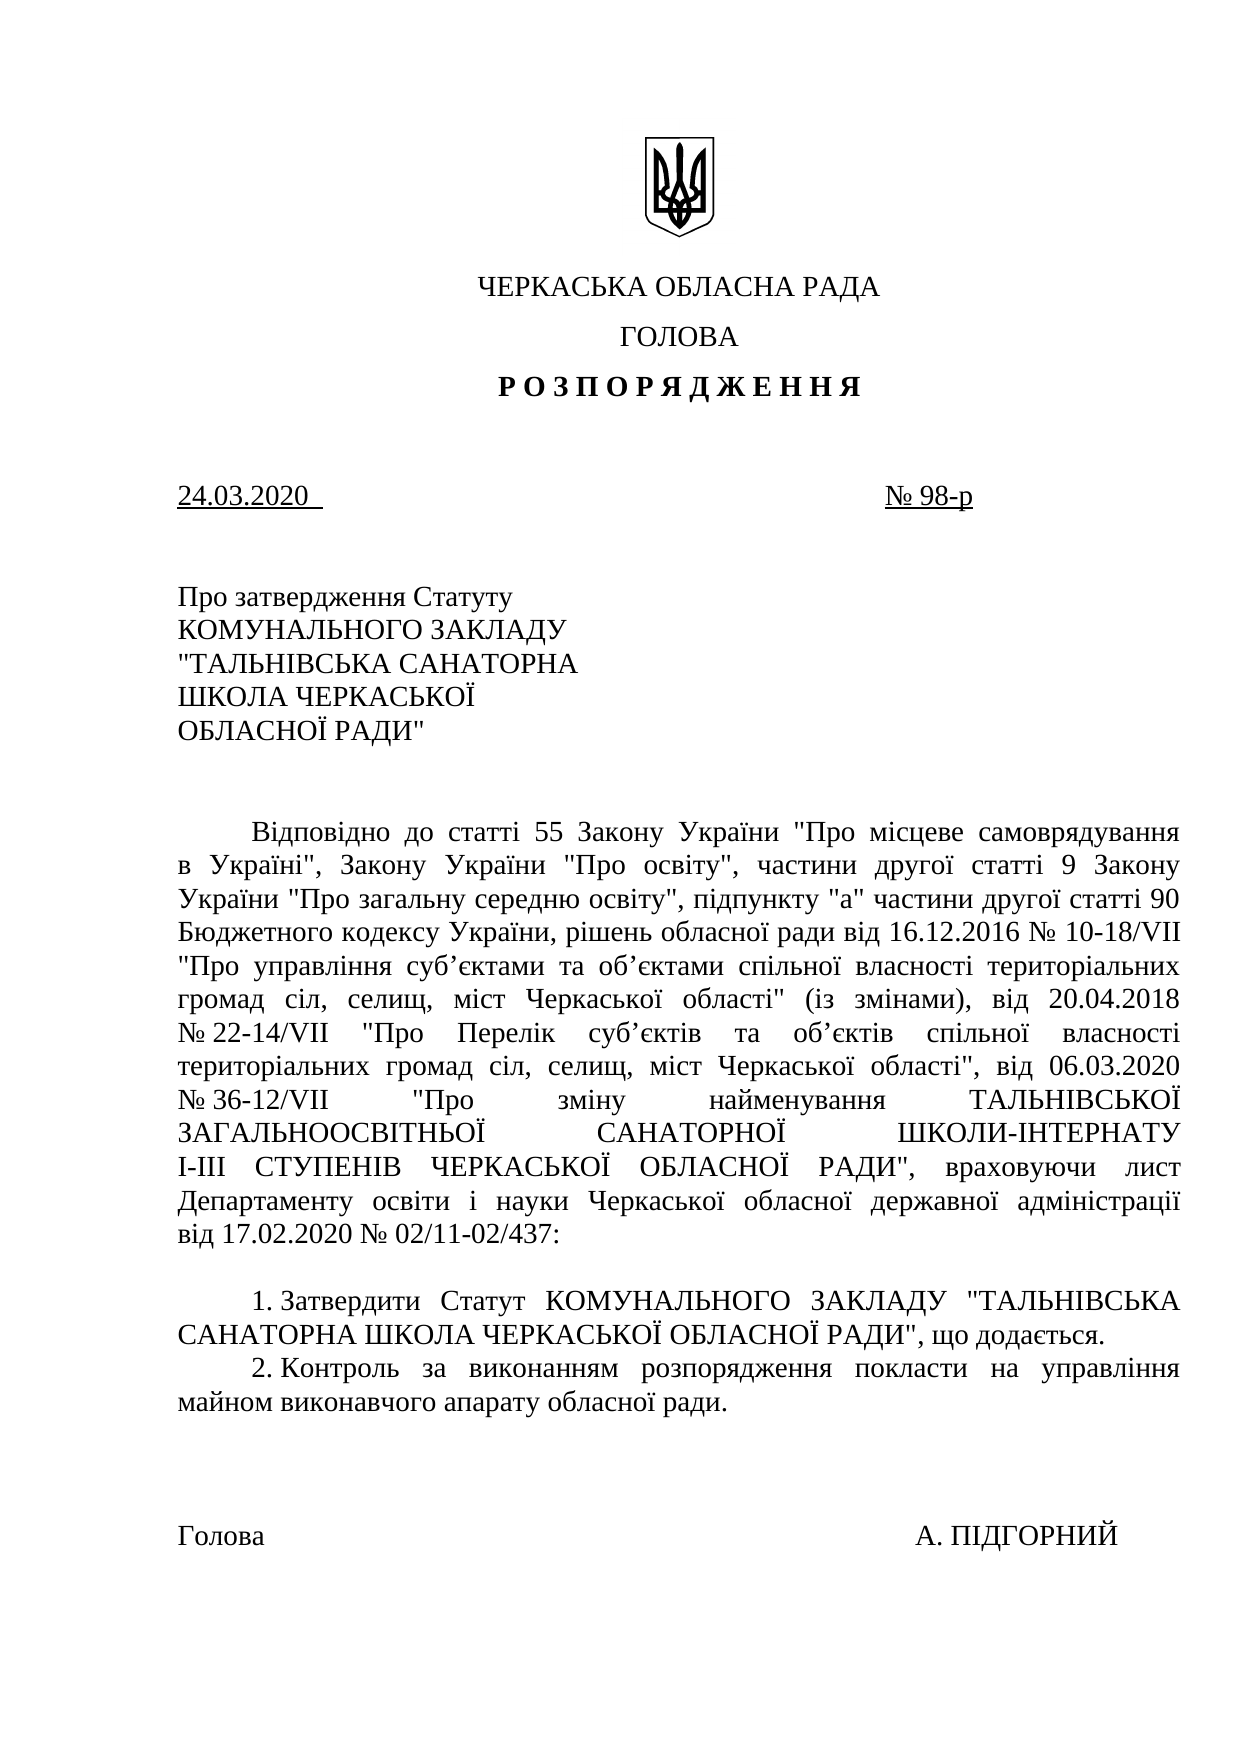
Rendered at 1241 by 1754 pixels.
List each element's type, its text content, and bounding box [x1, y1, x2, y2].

text Голова А. ПІДГОРНИЙ [177, 1518, 1181, 1552]
text Р О З П О Р Я Д Ж Е Н Н Я [177, 369, 1181, 403]
text КОМУНАЛЬНОГО ЗАКЛАДУ [177, 612, 1181, 646]
picture [622, 118, 737, 256]
text 1. Затвердити Статут КОМУНАЛЬНОГО ЗАКЛАДУ "ТАЛЬНІВСЬКА САНАТОРНА ШКОЛА ЧЕРКАСЬКОЇ ОБЛАСНОЇ РАДИ", що додається. [917, 1317, 1181, 1350]
text ЧЕРКАСЬКА ОБЛАСНА РАДА [177, 269, 1181, 302]
text Відповідно до статті 55 Закону України "Про місцеве самоврядування в Україні", Закону України "Про освіту", частини другої статті 9 Закону України "Про загальну середню освіту", підпункту "а" частини другої статті 90 Бюджетного кодексу України, рішень обласної ради від 16.12.2016 № 10-18/VIІ "Про управління суб’єктами та об’єктами спільної власності територіальних громад сіл, селищ, міст Черкаської області" (із змінами), від 20.04.2018 № 22-14/VIІ "Про Перелік суб’єктів та об’єктів спільної власності територіальних громад сіл, селищ, міст Черкаської області", від 06.03.2020 № 36-12/VIІ "Про зміну найменування ТАЛЬНІВСЬКОЇ ЗАГАЛЬНООСВІТНЬОЇ САНАТОРНОЇ ШКОЛИ-ІНТЕРНАТУ I-IIІ СТУПЕНІВ ЧЕРКАСЬКОЇ ОБЛАСНОЇ РАДИ", враховуючи лист Департаменту освіти і науки Черкаської обласної державної адміністрації від 17.02.2020 № 02/11-02/437: [177, 1149, 1181, 1250]
text 24.03.2020 № 98-р [177, 478, 1181, 512]
text школА Черкаської [177, 679, 1181, 713]
text 2. Контроль за виконанням розпорядження покласти на управління майном виконавчого апарату обласної ради. [177, 1350, 1181, 1417]
text ГОЛОВА [177, 319, 1181, 353]
text обласної ради" [177, 713, 1181, 747]
text "ТАЛЬНІВСЬКА САНАТОРНА [177, 646, 1181, 679]
text Відповідно до статті 55 Закону України "Про місцеве самоврядування в Україні", Закону України "Про освіту", частини другої статті 9 Закону України "Про загальну середню освіту", підпункту "а" частини другої статті 90 Бюджетного кодексу України, рішень обласної ради від 16.12.2016 № 10-18/VIІ "Про управління суб’єктами та об’єктами спільної власності територіальних громад сіл, селищ, міст Черкаської області" (із змінами), від 20.04.2018 № 22-14/VIІ "Про Перелік суб’єктів та об’єктів спільної власності територіальних громад сіл, селищ, міст Черкаської області", від 06.03.2020 № 36-12/VIІ "Про зміну найменування ТАЛЬНІВСЬКОЇ ЗАГАЛЬНООСВІТНЬОЇ САНАТОРНОЇ ШКОЛИ-ІНТЕРНАТУ I-IIІ СТУПЕНІВ ЧЕРКАСЬКОЇ ОБЛАСНОЇ РАДИ", враховуючи лист Департаменту освіти і науки Черкаської обласної державної адміністрації від 17.02.2020 № 02/11-02/437: [177, 814, 1181, 1116]
text 1. Затвердити Статут КОМУНАЛЬНОГО ЗАКЛАДУ "ТАЛЬНІВСЬКА САНАТОРНА ШКОЛА ЧЕРКАСЬКОЇ ОБЛАСНОЇ РАДИ", що додається. [177, 1283, 545, 1317]
text Про затвердження Статуту [177, 579, 1181, 612]
